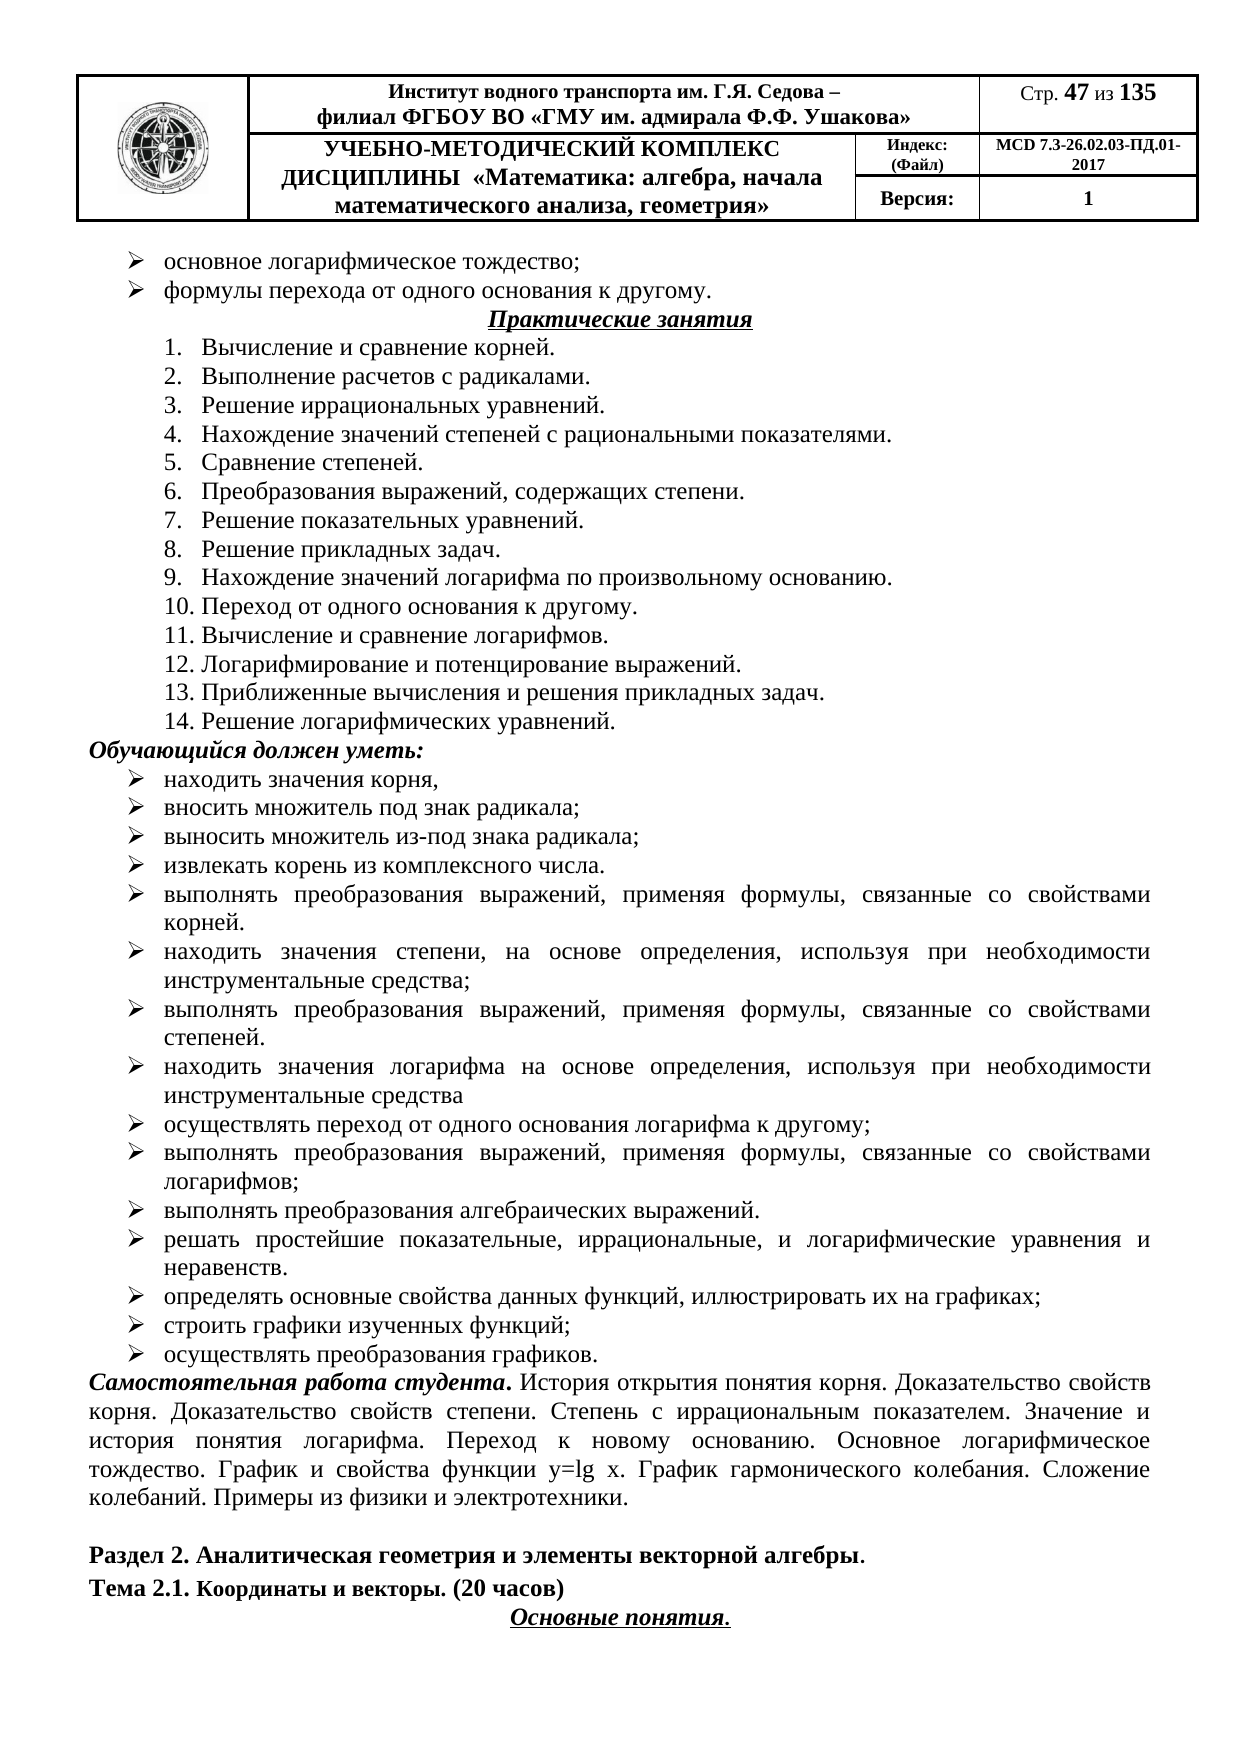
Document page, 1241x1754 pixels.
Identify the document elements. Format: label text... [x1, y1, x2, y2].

list извлекать корень из комплексного числа. [126, 850, 1152, 879]
list выносить множитель из-под знака радикала; [126, 821, 1152, 850]
text Практические занятия [89, 304, 1152, 332]
list находить значения степени, на основе определения, используя при необходимости инструментальные средства; [126, 936, 1152, 994]
list строить графики изученных функций; [126, 1310, 1152, 1339]
list выполнять преобразования выражений, применяя формулы, связанные со свойствами логарифмов; [126, 1137, 1152, 1195]
list Выполнение расчетов с радикалами. [164, 361, 1152, 390]
list Вычисление и сравнение логарифмов. [164, 620, 1152, 649]
list Нахождение значений логарифма по произвольному основанию. [164, 562, 1152, 591]
picture [117, 102, 209, 194]
list вносить множитель под знак радикала; [126, 792, 1152, 821]
list выполнять преобразования выражений, применяя формулы, связанные со свойствами корней. [126, 879, 1152, 936]
list находить значения логарифма на основе определения, используя при необходимости инструментальные средства [126, 1051, 1152, 1109]
list Преобразования выражений, содержащих степени. [164, 476, 1152, 505]
list выполнять преобразования алгебраических выражений. [126, 1195, 1152, 1224]
list Переход от одного основания к другому. [164, 591, 1152, 620]
list определять основные свойства данных функций, иллюстрировать их на графиках; [126, 1281, 1152, 1310]
list осуществлять переход от одного основания логарифма к другому; [126, 1109, 1152, 1137]
list основное логарифмическое тождество; [126, 246, 1152, 275]
list Приближенные вычисления и решения прикладных задач. [164, 677, 1152, 706]
list Решение показательных уравнений. [164, 505, 1152, 534]
list выполнять преобразования выражений, применяя формулы, связанные со свойствами степеней. [126, 994, 1152, 1051]
text Раздел 2. Аналитическая геометрия и элементы векторной алгебры. [89, 1540, 1152, 1569]
text Самостоятельная работа студента. История открытия понятия корня. Доказательство свойств корня. Доказательство свойств степени. Степень с иррациональным показателем. Значение и история понятия логарифма. Переход к новому основанию. Основное логарифмическое тождество. График и свойства функции у=lg x. График гармонического колебания. Сложение колебаний. Примеры из физики и электротехники. [89, 1367, 1152, 1511]
list Решение прикладных задач. [164, 534, 1152, 562]
list осуществлять преобразования графиков. [126, 1339, 1152, 1367]
list Сравнение степеней. [164, 447, 1152, 476]
list находить значения корня, [126, 764, 1152, 792]
list Решение логарифмических уравнений. [164, 706, 1152, 735]
list решать простейшие показательные, иррациональные, и логарифмические уравнения и неравенств. [126, 1224, 1152, 1281]
text Обучающийся должен уметь: [89, 735, 1152, 764]
list Логарифмирование и потенцирование выражений. [164, 649, 1152, 677]
list Вычисление и сравнение корней. [164, 332, 1152, 361]
text Тема 2.1. Координаты и векторы. (20 часов) [89, 1573, 1152, 1602]
text Основные понятия. [89, 1602, 1152, 1631]
list формулы перехода от одного основания к другому. [126, 275, 1152, 304]
list Решение иррациональных уравнений. [164, 390, 1152, 419]
list Нахождение значений степеней с рациональными показателями. [164, 419, 1152, 447]
